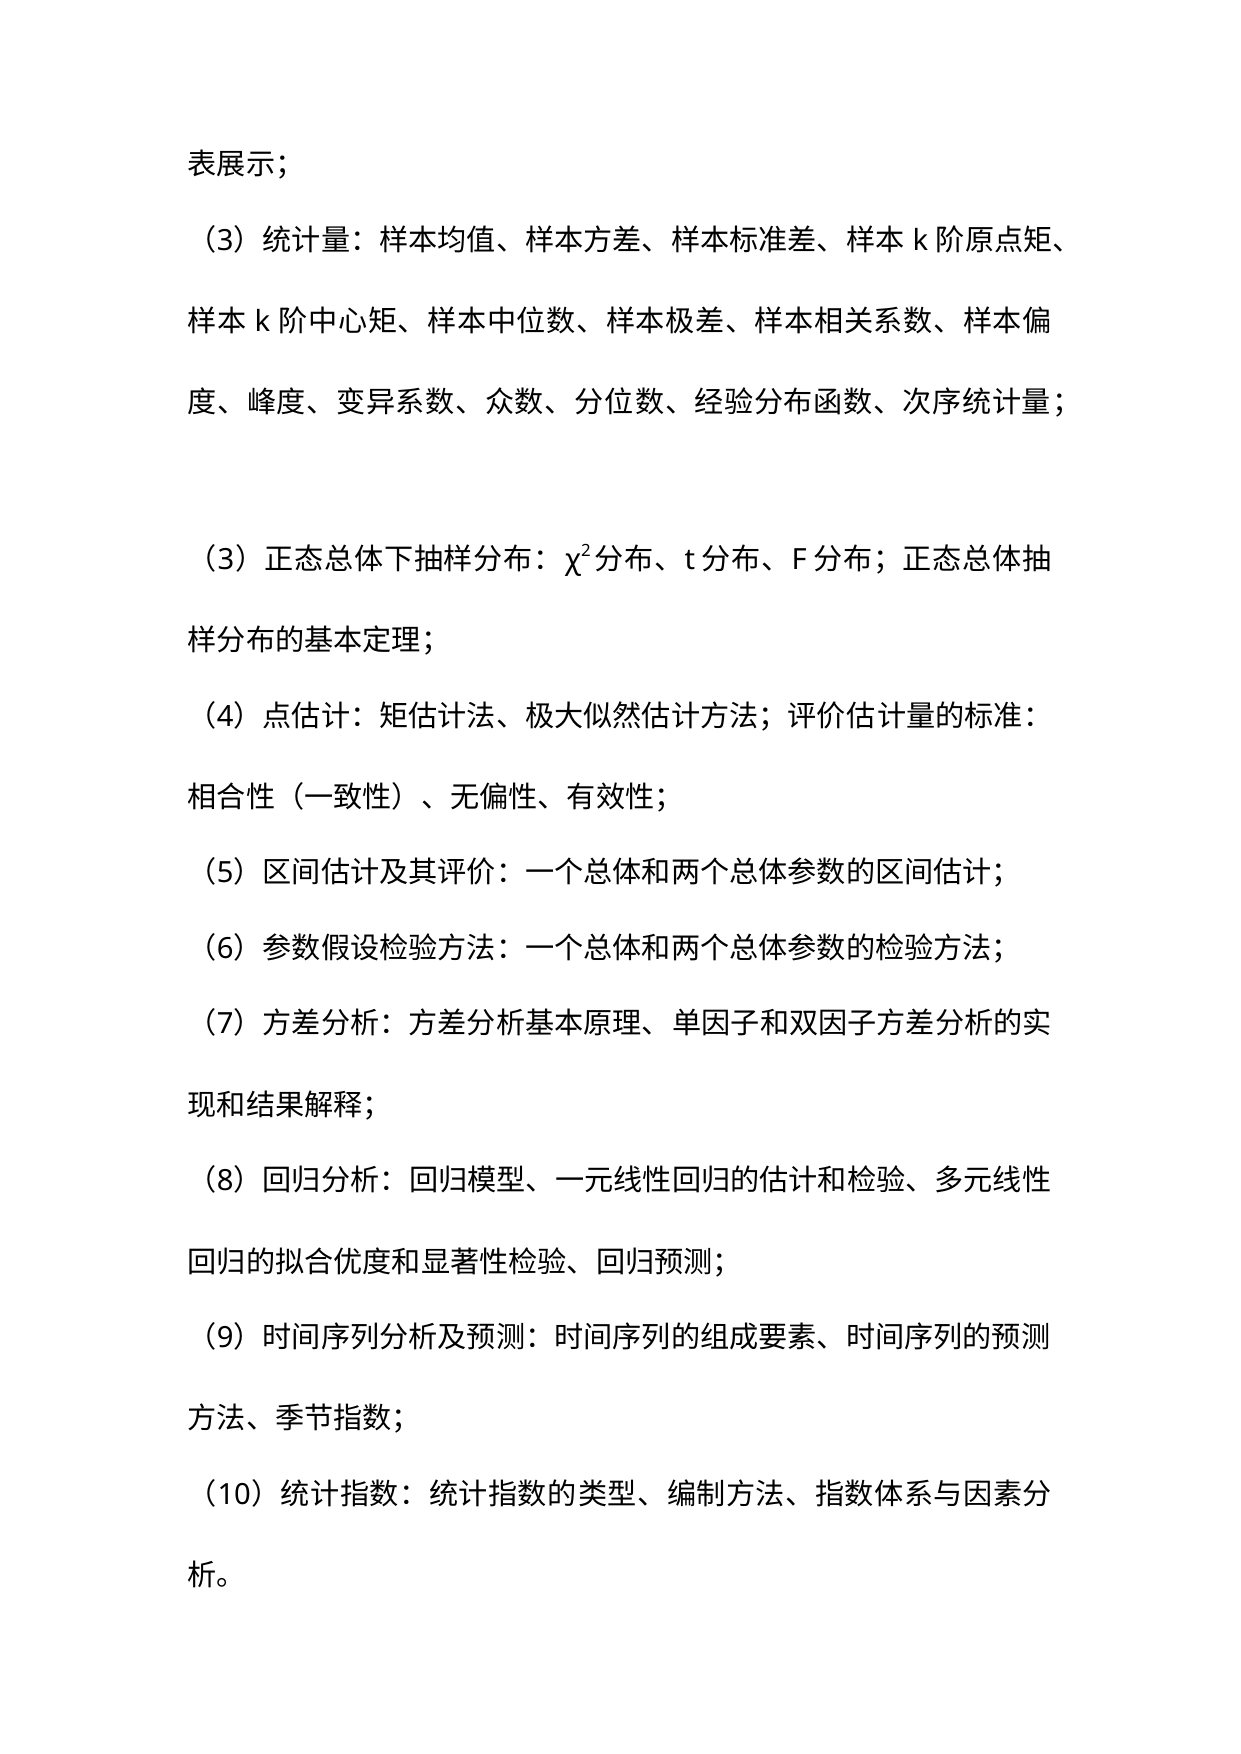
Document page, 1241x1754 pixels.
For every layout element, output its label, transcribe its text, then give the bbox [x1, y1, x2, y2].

text （9）时间序列分析及预测：时间序列的组成要素、时间序列的预测方法、季节指数； [187, 1302, 1053, 1449]
text （3）正态总体下抽样分布：χ2分布、t分布、F分布；正态总体抽样分布的基本定理； [187, 524, 1053, 671]
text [187, 129, 1053, 194]
text （7）方差分析：方差分析基本原理、单因子和双因子方差分析的实现和结果解释； [187, 989, 1053, 1135]
text （8）回归分析：回归模型、一元线性回归的估计和检验、多元线性回归的拟合优度和显著性检验、回归预测； [187, 1146, 1053, 1292]
text （6）参数假设检验方法：一个总体和两个总体参数的检验方法； [187, 913, 1053, 978]
text （10）统计指数：统计指数的类型、编制方法、指数体系与因素分析。 [187, 1459, 1053, 1605]
text （3）统计量：样本均值、样本方差、样本标准差、样本 k 阶原点矩、样本 k 阶中心矩、样本中位数、样本极差、样本相关系数、样本偏度、峰度、变异系数、众数、分位数、经验分布函数、次序统计量； [187, 205, 1053, 514]
text （4）点估计：矩估计法、极大似然估计方法；评价估计量的标准：相合性（一致性）、无偏性、有效性； [187, 681, 1053, 827]
text （5）区间估计及其评价：一个总体和两个总体参数的区间估计； [187, 838, 1053, 903]
